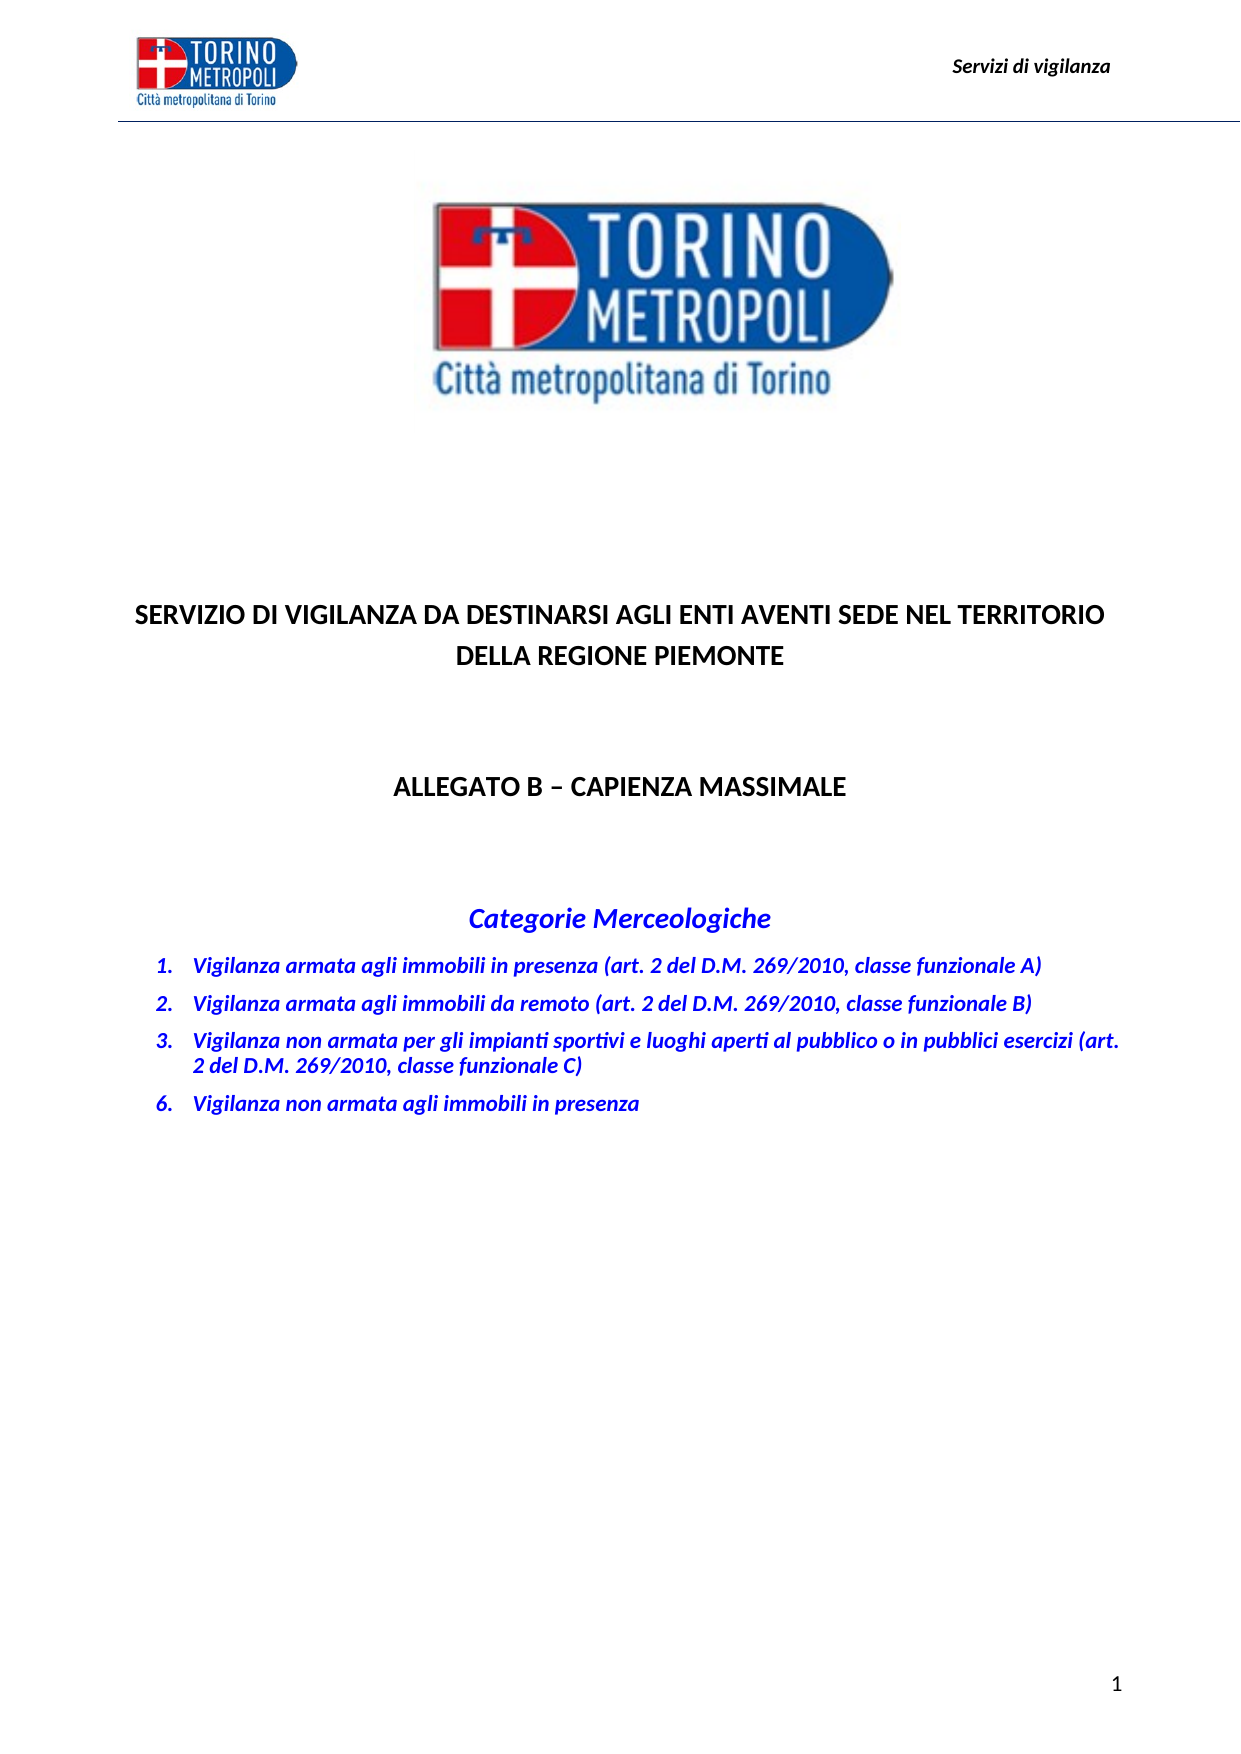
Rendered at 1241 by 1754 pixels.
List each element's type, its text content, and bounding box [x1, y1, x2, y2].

picture [129, 18, 299, 118]
list Vigilanza armata agli immobili da remoto (art. 2 del D.M. 269/2010, classe funzionale B) [155, 991, 1122, 1016]
text Categorie Merceologiche [118, 900, 1122, 936]
text SERVIZIO DI VIGILANZA DA DESTINARSI AGLI ENTI AVENTI SEDE NEL TERRITORIO DELLA REGIONE PIEMONTE [118, 596, 1122, 672]
list Vigilanza non armata per gli impianti sportivi e luoghi aperti al pubblico o in pubblici esercizi (art. 2 del D.M. 269/2010, classe funzionale C) [155, 1029, 1122, 1079]
list Vigilanza armata agli immobili in presenza (art. 2 del D.M. 269/2010, classe funzionale A) [155, 954, 1122, 979]
list Vigilanza non armata agli immobili in presenza [155, 1091, 1122, 1116]
text ALLEGATO B – CAPIENZA MASSIMALE [118, 768, 1122, 804]
picture [413, 150, 902, 433]
